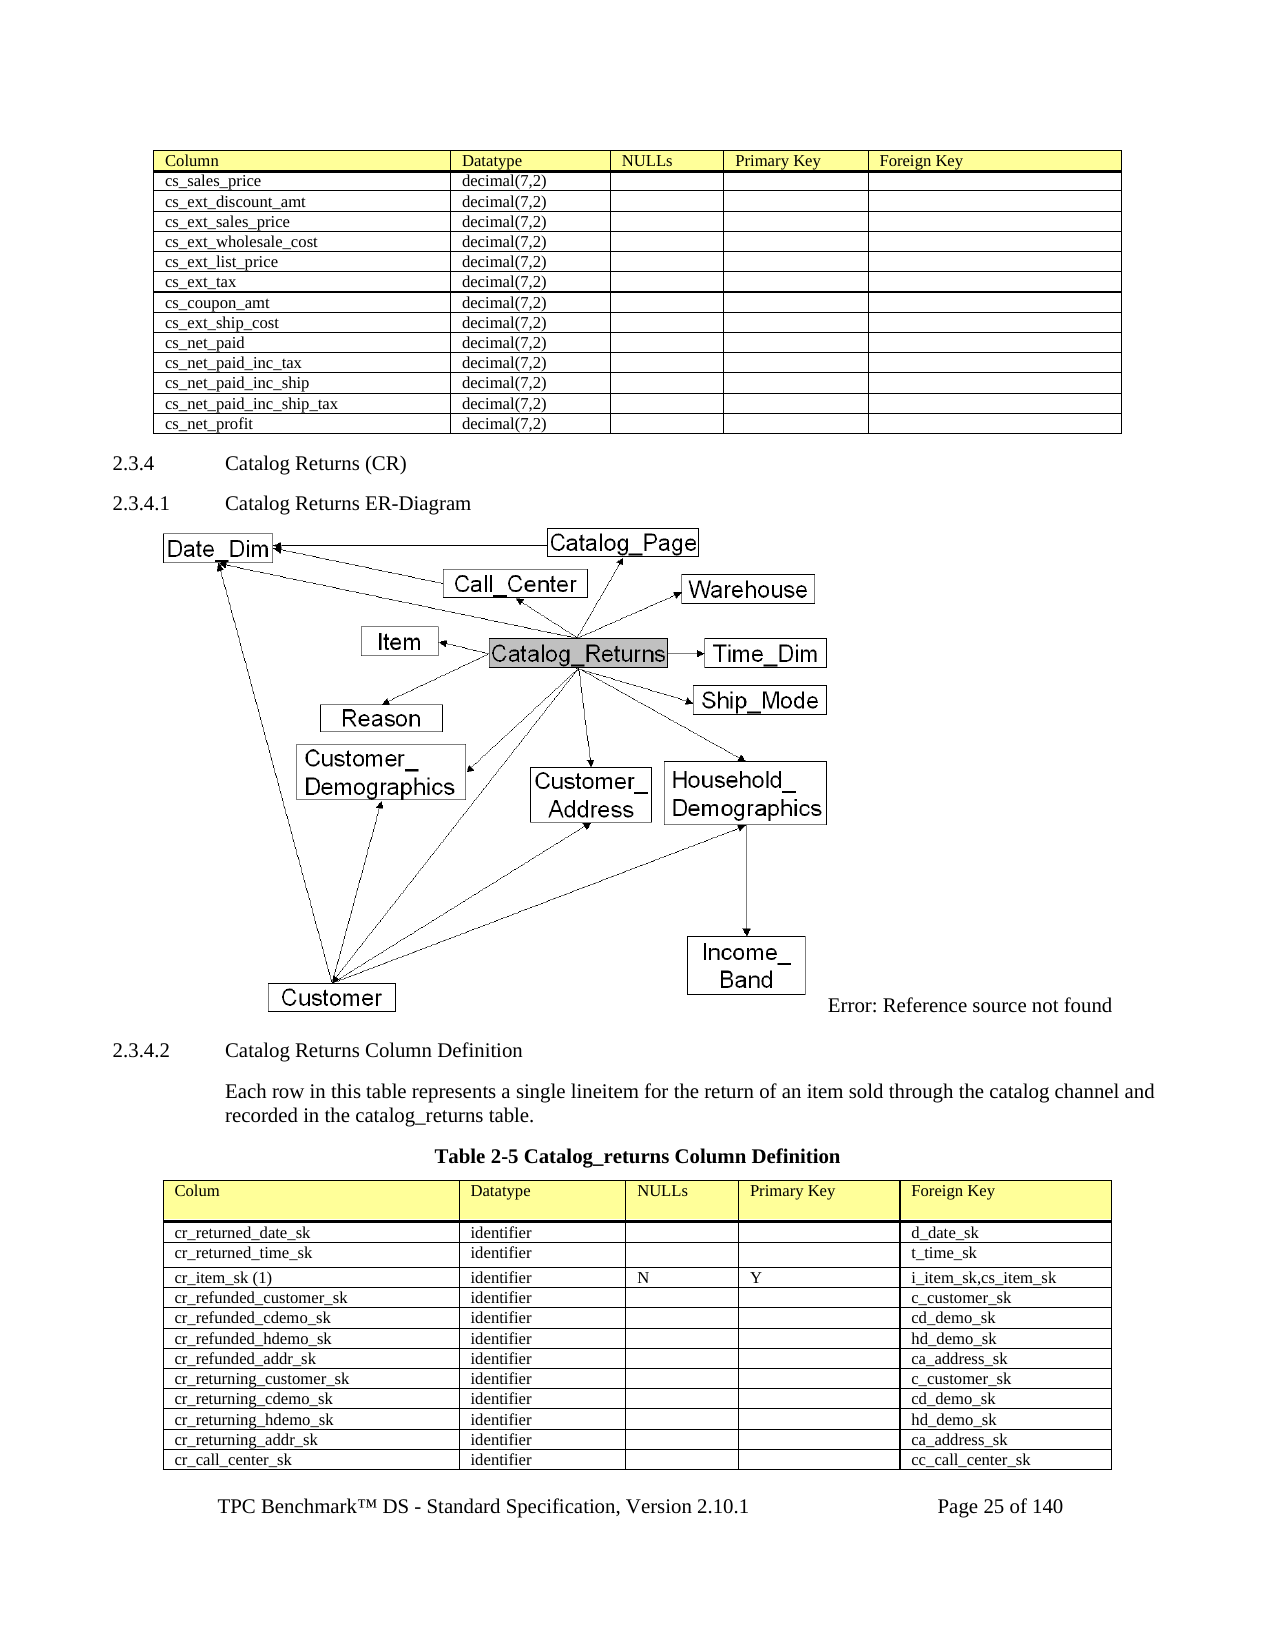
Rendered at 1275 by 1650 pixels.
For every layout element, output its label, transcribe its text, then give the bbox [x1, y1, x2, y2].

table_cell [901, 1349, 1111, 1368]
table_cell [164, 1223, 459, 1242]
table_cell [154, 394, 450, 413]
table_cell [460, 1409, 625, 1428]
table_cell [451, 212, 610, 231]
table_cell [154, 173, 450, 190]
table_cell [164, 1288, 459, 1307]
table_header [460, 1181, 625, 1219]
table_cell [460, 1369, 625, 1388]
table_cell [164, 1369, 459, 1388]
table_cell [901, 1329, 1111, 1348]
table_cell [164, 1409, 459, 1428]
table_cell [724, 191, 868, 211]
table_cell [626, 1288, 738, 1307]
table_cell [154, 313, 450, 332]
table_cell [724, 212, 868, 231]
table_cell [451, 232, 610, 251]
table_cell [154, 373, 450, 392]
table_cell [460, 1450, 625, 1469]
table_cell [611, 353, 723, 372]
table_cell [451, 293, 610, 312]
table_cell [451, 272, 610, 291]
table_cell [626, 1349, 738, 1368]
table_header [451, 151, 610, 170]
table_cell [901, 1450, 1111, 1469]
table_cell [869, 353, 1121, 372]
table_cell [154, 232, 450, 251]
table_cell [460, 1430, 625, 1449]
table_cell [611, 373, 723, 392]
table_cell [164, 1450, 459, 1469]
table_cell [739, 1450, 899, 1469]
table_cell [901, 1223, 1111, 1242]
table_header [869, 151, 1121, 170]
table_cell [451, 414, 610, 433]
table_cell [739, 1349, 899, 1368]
text Catalog Returns Column Definition [112, 1038, 1162, 1062]
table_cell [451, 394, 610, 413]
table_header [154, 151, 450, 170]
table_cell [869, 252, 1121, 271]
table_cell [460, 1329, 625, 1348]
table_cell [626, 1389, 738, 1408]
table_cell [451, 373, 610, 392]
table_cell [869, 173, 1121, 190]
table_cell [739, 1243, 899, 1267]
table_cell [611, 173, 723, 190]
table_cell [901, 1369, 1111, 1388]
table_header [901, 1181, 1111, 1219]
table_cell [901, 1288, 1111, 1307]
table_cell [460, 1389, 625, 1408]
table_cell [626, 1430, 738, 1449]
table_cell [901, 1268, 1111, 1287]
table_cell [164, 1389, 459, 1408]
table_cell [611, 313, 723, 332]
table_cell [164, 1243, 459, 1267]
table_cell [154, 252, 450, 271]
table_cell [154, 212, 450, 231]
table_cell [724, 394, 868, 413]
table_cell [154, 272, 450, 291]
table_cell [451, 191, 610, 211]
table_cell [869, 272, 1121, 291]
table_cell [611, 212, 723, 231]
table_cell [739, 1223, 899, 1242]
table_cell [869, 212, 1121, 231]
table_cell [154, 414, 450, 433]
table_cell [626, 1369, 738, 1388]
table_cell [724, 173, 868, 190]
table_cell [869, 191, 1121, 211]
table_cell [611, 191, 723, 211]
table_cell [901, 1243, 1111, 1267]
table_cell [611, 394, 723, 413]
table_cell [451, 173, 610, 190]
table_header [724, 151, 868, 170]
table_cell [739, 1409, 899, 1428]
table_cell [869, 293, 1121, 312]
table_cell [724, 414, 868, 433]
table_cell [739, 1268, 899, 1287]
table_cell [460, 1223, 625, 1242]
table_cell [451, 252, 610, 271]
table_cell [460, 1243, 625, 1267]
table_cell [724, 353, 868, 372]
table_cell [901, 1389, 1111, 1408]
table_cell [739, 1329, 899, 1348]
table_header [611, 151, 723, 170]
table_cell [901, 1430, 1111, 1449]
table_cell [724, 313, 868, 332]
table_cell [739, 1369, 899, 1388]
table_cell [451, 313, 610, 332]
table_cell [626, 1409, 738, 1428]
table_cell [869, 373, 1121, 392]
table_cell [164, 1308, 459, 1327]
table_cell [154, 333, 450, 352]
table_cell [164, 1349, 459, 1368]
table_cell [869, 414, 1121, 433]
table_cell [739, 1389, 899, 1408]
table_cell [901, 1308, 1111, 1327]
text Catalog Returns (CR) [112, 451, 1162, 475]
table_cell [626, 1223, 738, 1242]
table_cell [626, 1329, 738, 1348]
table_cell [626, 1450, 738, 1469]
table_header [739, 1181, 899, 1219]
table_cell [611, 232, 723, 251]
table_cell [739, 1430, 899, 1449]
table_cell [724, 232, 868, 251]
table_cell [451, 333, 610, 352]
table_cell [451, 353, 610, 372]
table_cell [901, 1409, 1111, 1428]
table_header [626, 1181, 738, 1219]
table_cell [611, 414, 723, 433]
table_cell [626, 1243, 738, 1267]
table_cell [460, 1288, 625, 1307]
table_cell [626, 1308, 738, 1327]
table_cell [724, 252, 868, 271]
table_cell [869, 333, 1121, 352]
picture [162, 527, 828, 1013]
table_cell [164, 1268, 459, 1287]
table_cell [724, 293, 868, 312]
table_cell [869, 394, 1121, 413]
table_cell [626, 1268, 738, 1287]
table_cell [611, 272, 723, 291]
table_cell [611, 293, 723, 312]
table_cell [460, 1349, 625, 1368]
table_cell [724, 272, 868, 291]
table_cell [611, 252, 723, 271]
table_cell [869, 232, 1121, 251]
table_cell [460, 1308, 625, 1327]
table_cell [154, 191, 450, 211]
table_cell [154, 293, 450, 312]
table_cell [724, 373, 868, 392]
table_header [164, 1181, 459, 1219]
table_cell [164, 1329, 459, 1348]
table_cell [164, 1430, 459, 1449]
text Catalog Returns ER-Diagram [112, 491, 1162, 515]
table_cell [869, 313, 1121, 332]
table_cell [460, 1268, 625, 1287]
text Each row in this table represents a single lineitem for the return of an item sold through the catalog channel and recorded in the catalog_returns table. [225, 1079, 1162, 1127]
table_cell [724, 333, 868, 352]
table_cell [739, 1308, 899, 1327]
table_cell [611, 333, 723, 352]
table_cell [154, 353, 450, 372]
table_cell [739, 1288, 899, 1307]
